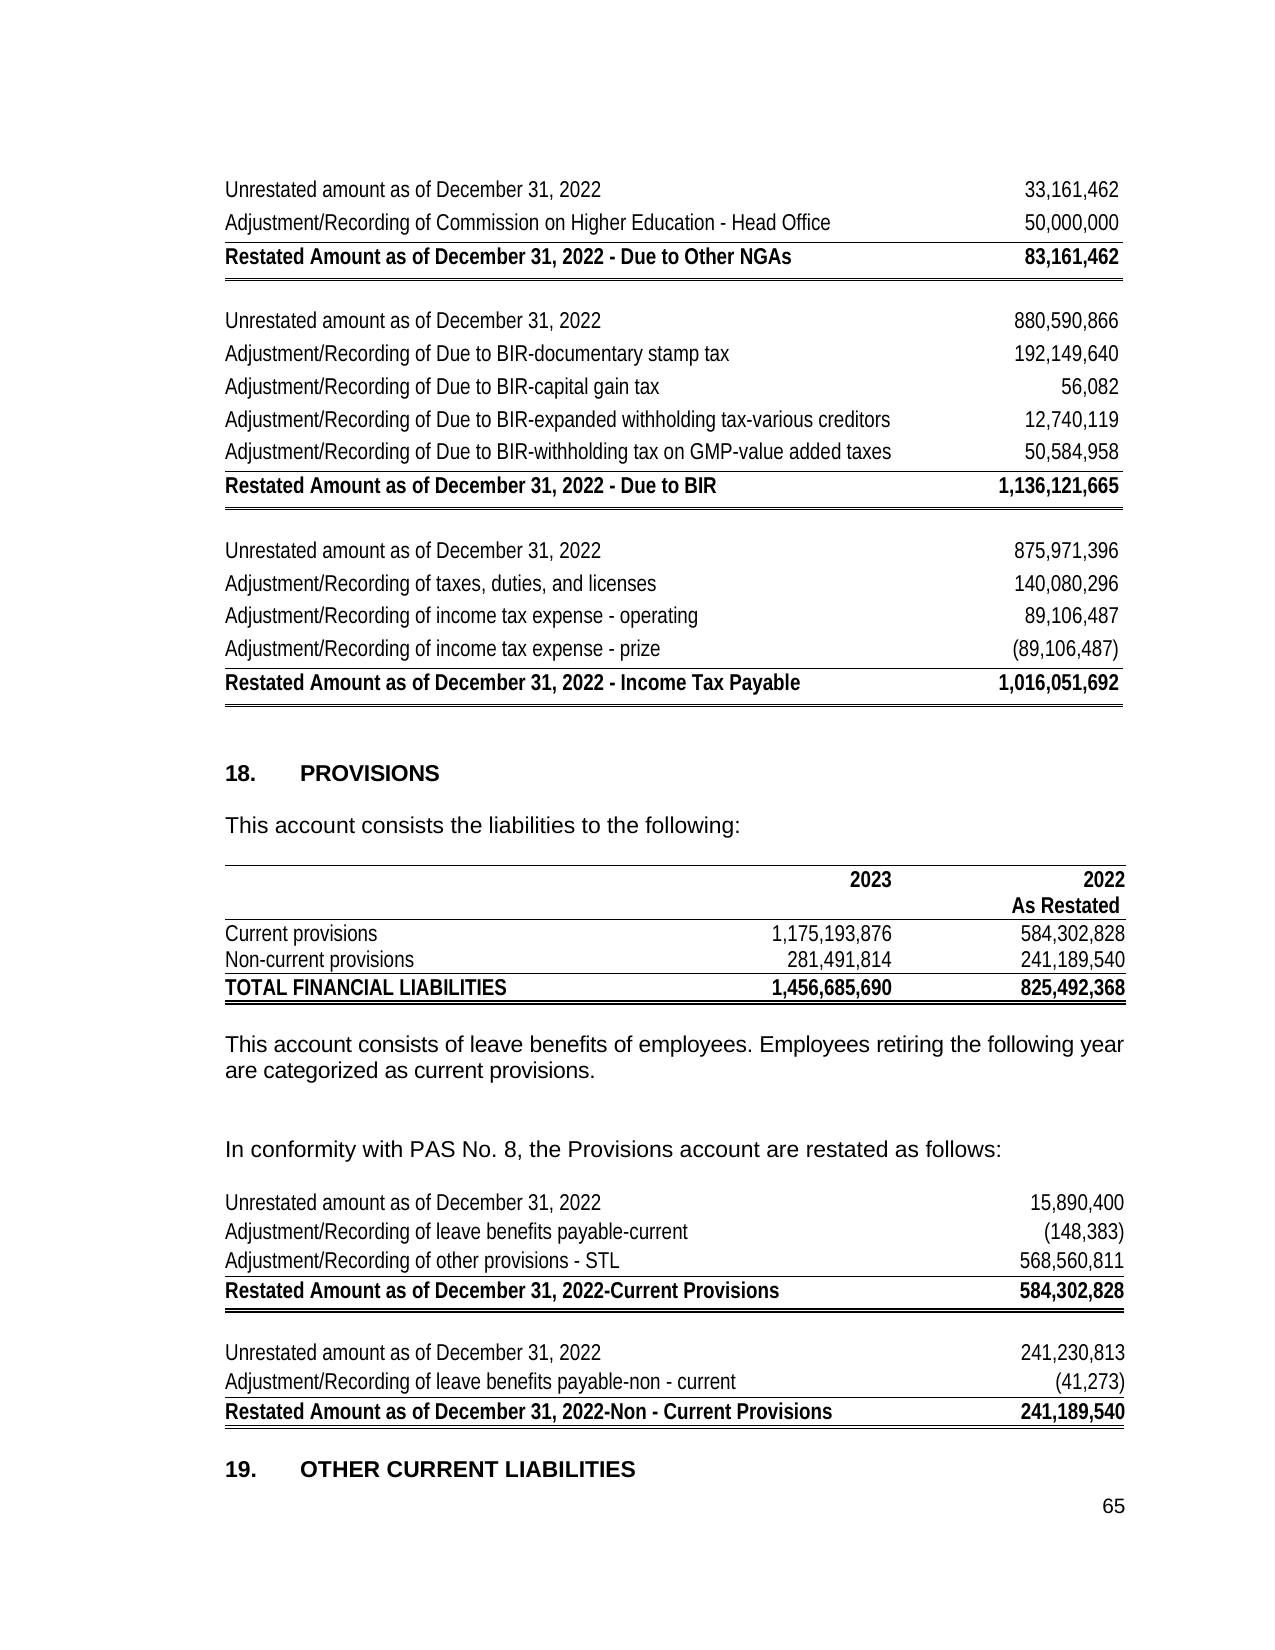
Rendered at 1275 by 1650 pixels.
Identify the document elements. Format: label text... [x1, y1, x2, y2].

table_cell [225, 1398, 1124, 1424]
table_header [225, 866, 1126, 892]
list PROVISIONS [225, 760, 1125, 786]
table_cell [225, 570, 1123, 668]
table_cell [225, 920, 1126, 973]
text This account consists of leave benefits of employees. Employees retiring the following year are categorized as current provisions. [225, 1031, 1125, 1084]
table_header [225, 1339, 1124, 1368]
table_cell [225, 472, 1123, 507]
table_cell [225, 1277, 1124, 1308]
text In conformity with PAS No. 8, the Provisions account are restated as follows: [225, 1136, 1125, 1163]
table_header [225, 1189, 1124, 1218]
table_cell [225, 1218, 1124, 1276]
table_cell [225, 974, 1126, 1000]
list OTHER CURRENT LIABILITIES [225, 1456, 1125, 1482]
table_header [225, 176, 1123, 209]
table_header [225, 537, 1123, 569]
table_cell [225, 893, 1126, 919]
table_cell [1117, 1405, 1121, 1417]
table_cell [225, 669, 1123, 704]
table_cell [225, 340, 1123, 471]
text This account consists the liabilities to the following: [225, 812, 1125, 839]
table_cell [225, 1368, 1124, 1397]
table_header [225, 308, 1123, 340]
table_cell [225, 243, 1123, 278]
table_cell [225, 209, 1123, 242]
